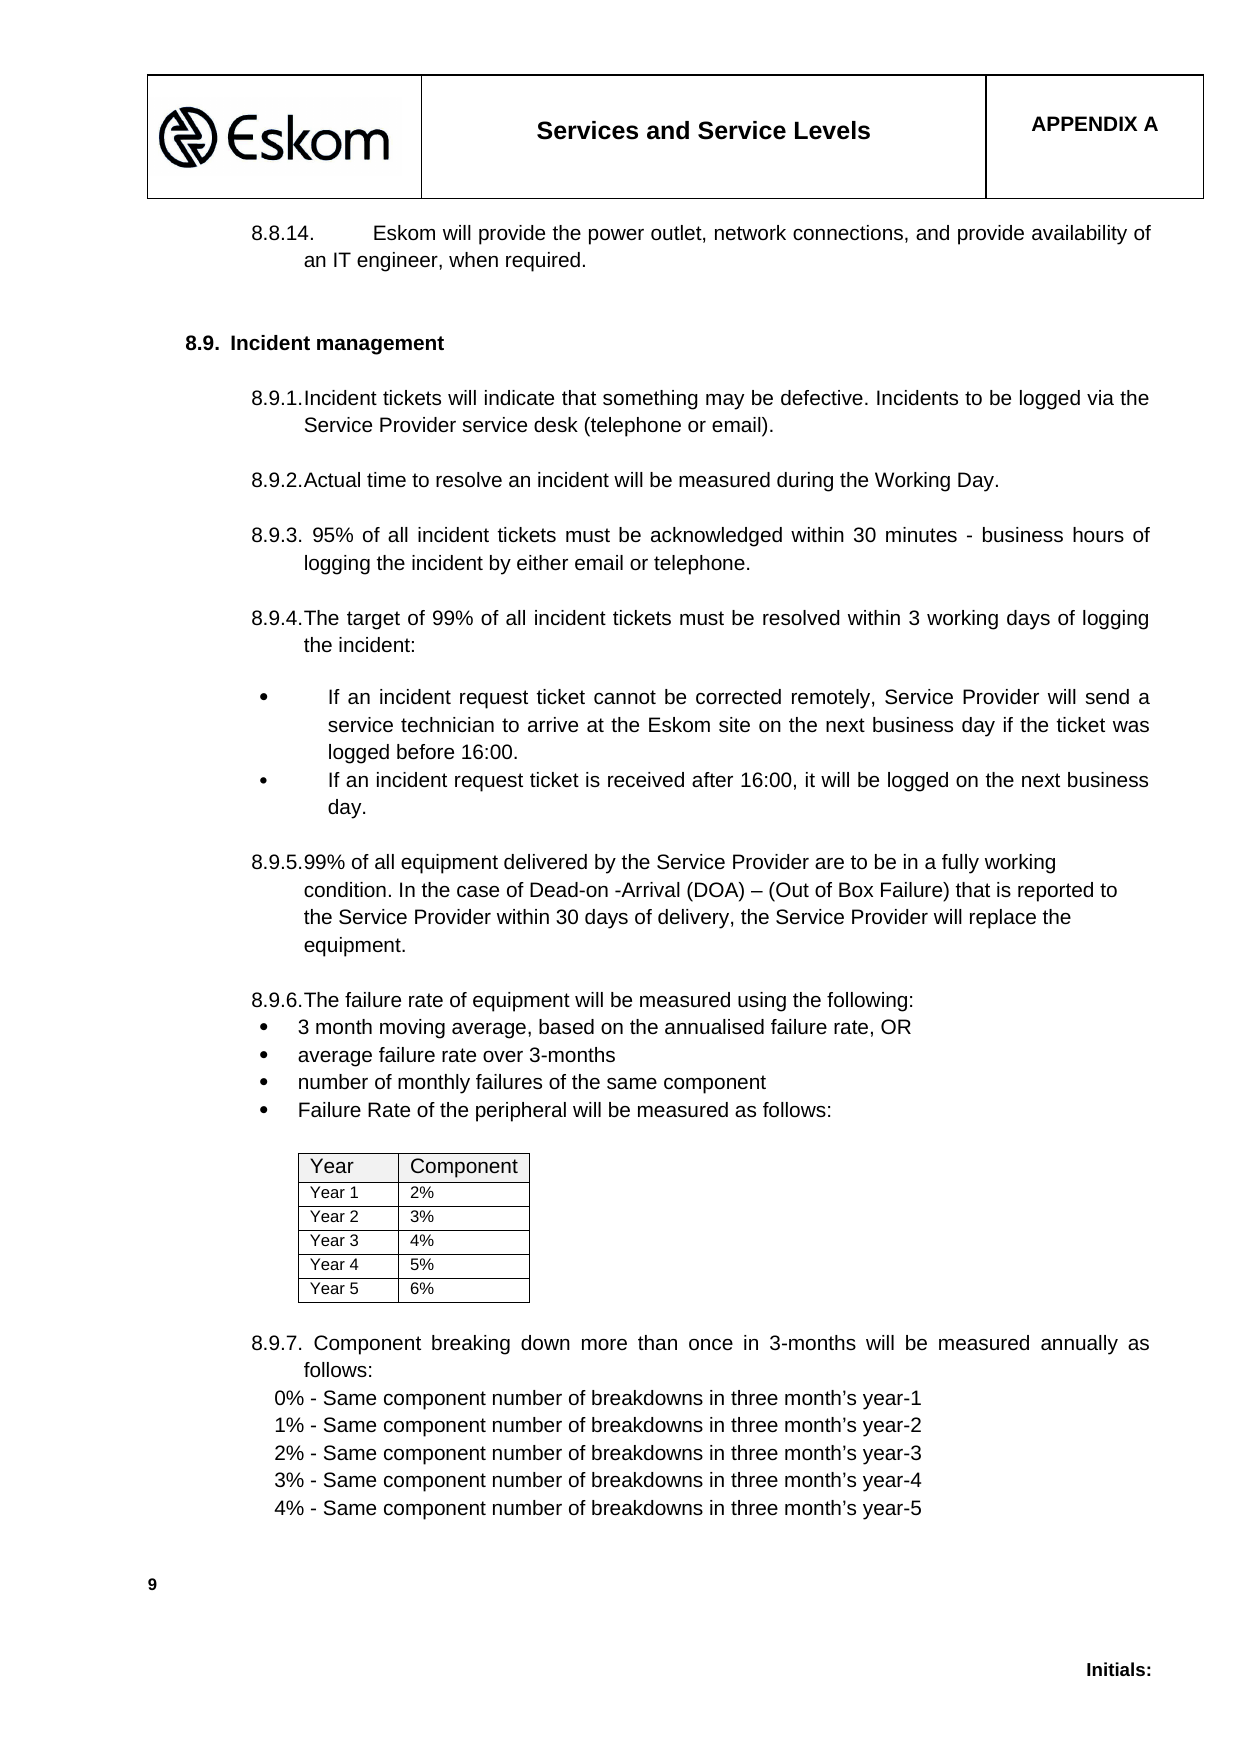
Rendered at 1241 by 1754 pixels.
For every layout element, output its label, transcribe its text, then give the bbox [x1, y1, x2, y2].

list Actual time to resolve an incident will be measured during the Working Day. [251, 468, 1152, 492]
list Incident tickets will indicate that something may be defective. Incidents to be logged via the Service Provider service desk (telephone or email). [251, 386, 1152, 437]
text 3% - Same component number of breakdowns in three month’s year-4 [274, 1468, 1152, 1492]
list Incident management [185, 331, 1152, 355]
list Failure Rate of the peripheral will be measured as follows: [260, 1098, 1152, 1122]
text 2% - Same component number of breakdowns in three month’s year-3 [274, 1441, 1152, 1464]
table_cell Year 2 [299, 1207, 398, 1230]
table_cell 5% [399, 1255, 529, 1278]
table_header Year [299, 1154, 398, 1182]
list 3 month moving average, based on the annualised failure rate, OR [260, 1015, 1152, 1039]
list The target of 99% of all incident tickets must be resolved within 3 working days of logging the incident: [251, 606, 1152, 657]
table_cell Year 1 [299, 1183, 398, 1206]
list 95% of all incident tickets must be acknowledged within 30 minutes - business hours of logging the incident by either email or telephone. [251, 523, 1152, 575]
table_cell Year 3 [299, 1231, 398, 1254]
list Component breaking down more than once in 3-months will be measured annually as follows: [251, 1331, 1152, 1382]
picture [148, 97, 403, 176]
list If an incident request ticket cannot be corrected remotely, Service Provider will send a service technician to arrive at the Eskom site on the next business day if the ticket was logged before 16:00. [260, 685, 1152, 764]
text 1% - Same component number of breakdowns in three month’s year-2 [274, 1413, 1152, 1437]
list The failure rate of equipment will be measured using the following: [251, 987, 1152, 1011]
text 0% - Same component number of breakdowns in three month’s year-1 [274, 1386, 1152, 1409]
table_cell 2% [399, 1183, 529, 1206]
list number of monthly failures of the same component [260, 1070, 1152, 1094]
table_header Component [399, 1154, 529, 1182]
table_cell Year 5 [299, 1279, 398, 1302]
text 4% - Same component number of breakdowns in three month’s year-5 [274, 1496, 1152, 1519]
list Eskom will provide the power outlet, network connections, and provide availability of an IT engineer, when required. [251, 221, 1152, 272]
table_cell 4% [399, 1231, 529, 1254]
list 99% of all equipment delivered by the Service Provider are to be in a fully working condition. In the case of Dead-on -Arrival (DOA) – (Out of Box Failure) that is reported to the Service Provider within 30 days of delivery, the Service Provider will replace the equipment. [251, 850, 1152, 956]
table_cell Year 4 [299, 1255, 398, 1278]
table_cell 6% [399, 1279, 529, 1302]
list average failure rate over 3-months [260, 1042, 1152, 1067]
table_cell 3% [399, 1207, 529, 1230]
list If an incident request ticket is received after 16:00, it will be logged on the next business day. [260, 767, 1152, 819]
